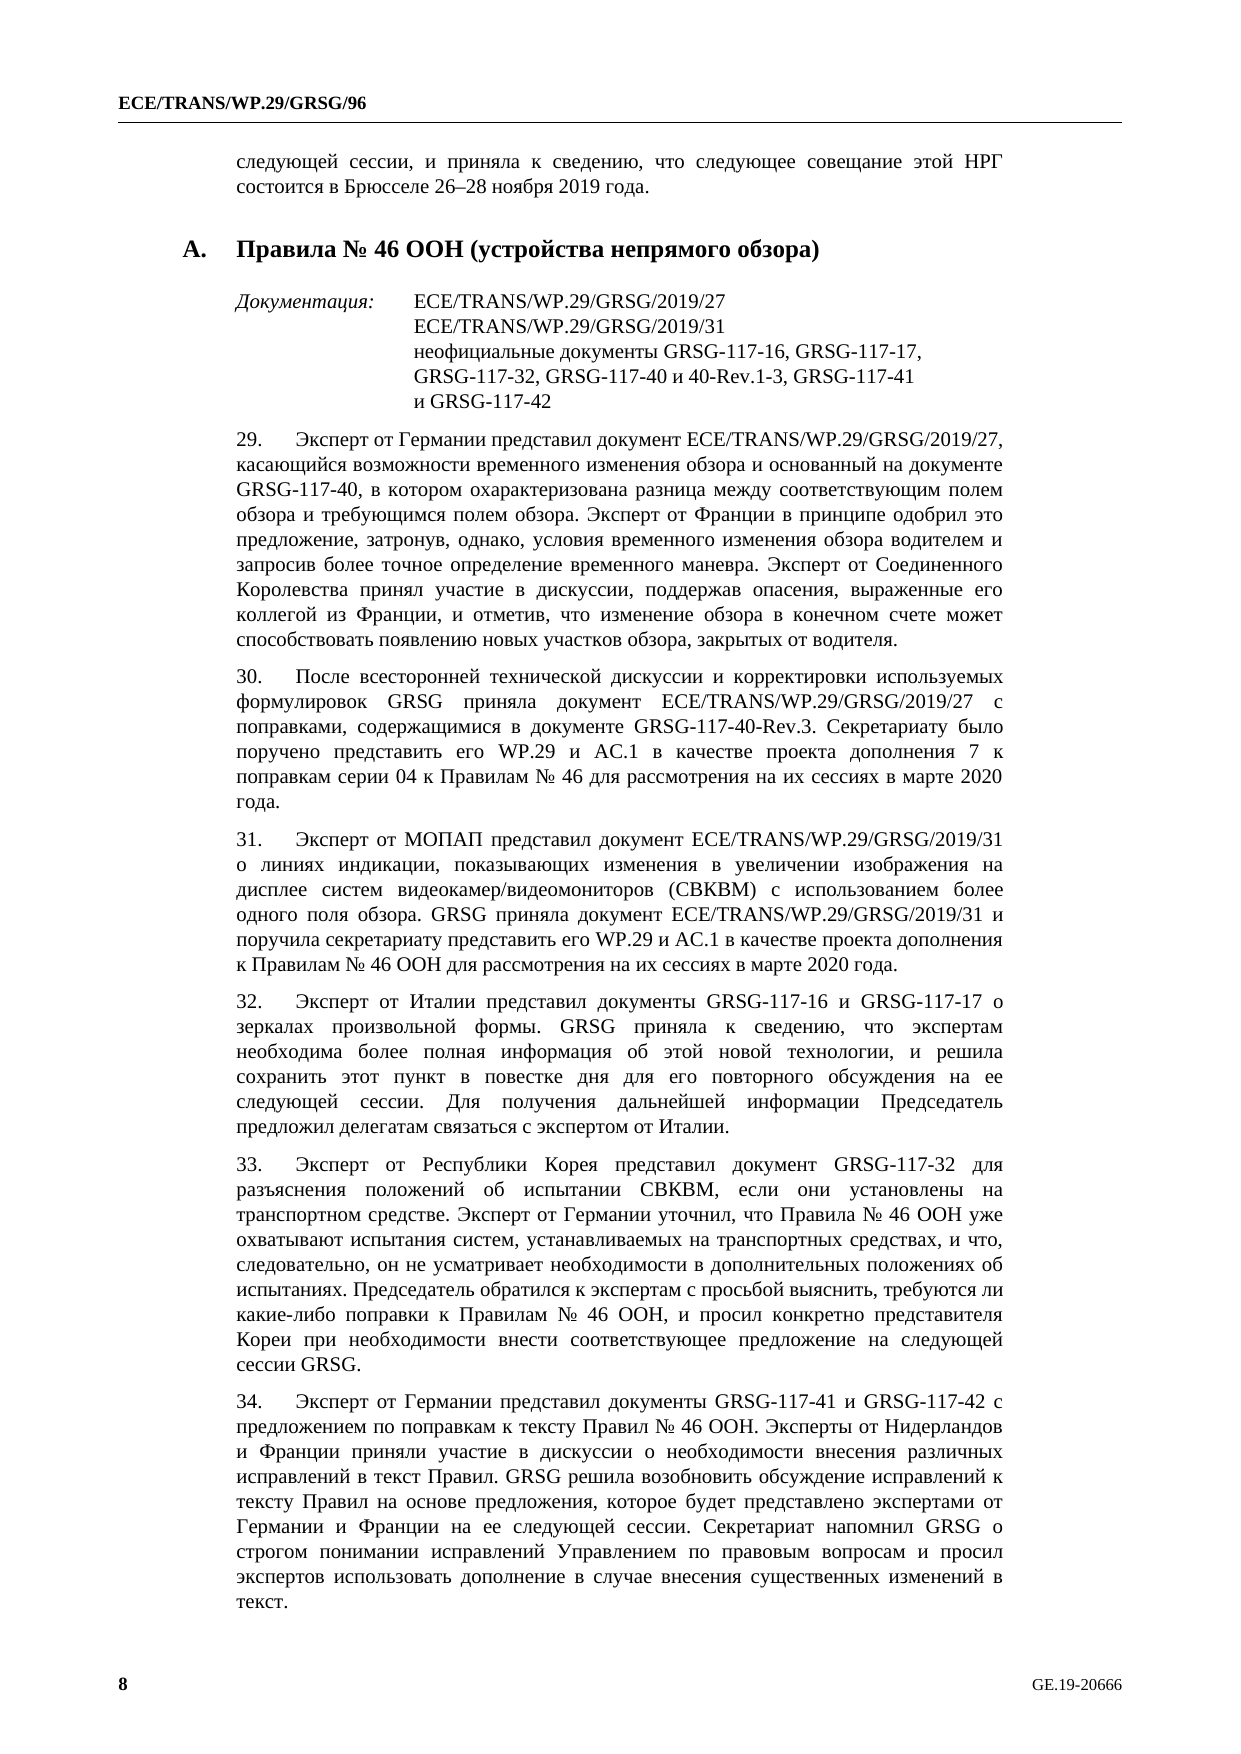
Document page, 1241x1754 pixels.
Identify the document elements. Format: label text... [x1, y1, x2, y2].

text Документация: ECE/TRANS/WP.29/GRSG/2019/27 ECE/TRANS/WP.29/GRSG/2019/31 неофициальные документы GRSG-117-16, GRSG-117-17, GRSG-117-32, GRSG-117-40 и 40-Rev.1-3, GRSG-117-41 и GRSG-117-42 [236, 288, 1004, 413]
text 29. Эксперт от Германии представил документ ECE/TRANS/WP.29/GRSG/2019/27, касающийся возможности временного изменения обзора и основанный на документе GRSG-117-40, в котором охарактеризована разница между соответствующим полем обзора и требующимся полем обзора. Эксперт от Франции в принципе одобрил это предложение, затронув, однако, условия временного изменения обзора водителем и запросив более точное определение временного маневра. Эксперт от Соединенного Королевства принял участие в дискуссии, поддержав опасения, выраженные его коллегой из Франции, и отметив, что изменение обзора в конечном счете может способствовать появлению новых участков обзора, закрытых от водителя. [236, 426, 1004, 651]
text 31. Эксперт от МОПАП представил документ ECE/TRANS/WP.29/GRSG/2019/31 o линиях индикации, показывающих изменения в увеличении изображения на дисплее систем видеокамер/видеомониторов (СВКВМ) с использованием более одного поля обзора. GRSG приняла документ ECE/TRANS/WP.29/GRSG/2019/31 и поручила секретариату представить его WP.29 и AC.1 в качестве проекта дополнения к Правилам № 46 ООН для рассмотрения на их сессиях в марте 2020 года. [236, 826, 1004, 976]
text 34. Эксперт от Германии представил документы GRSG-117-41 и GRSG-117-42 с предложением по поправкам к тексту Правил № 46 ООН. Эксперты от Нидерландов и Франции приняли участие в дискуссии о необходимости внесения различных исправлений в текст Правил. GRSG решила возобновить обсуждение исправлений к тексту Правил на основе предложения, которое будет представлено экспертами от Германии и Франции на ее следующей сессии. Секретариат напомнил GRSG о строгом понимании исправлений Управлением по правовым вопросам и просил экспертов использовать дополнение в случае внесения существенных изменений в текст. [236, 1388, 1004, 1613]
text 32. Эксперт от Италии представил документы GRSG-117-16 и GRSG-117-17 o зеркалах произвольной формы. GRSG приняла к сведению, что экспертам необходима более полная информация об этой новой технологии, и решила сохранить этот пункт в повестке дня для его повторного обсуждения на ее следующей сессии. Для получения дальнейшей информации Председатель предложил делегатам связаться с экспертом от Италии. [236, 988, 1004, 1138]
text 30. После всесторонней технической дискуссии и корректировки используемых формулировок GRSG приняла документ ECE/TRANS/WP.29/GRSG/2019/27 с поправками, содержащимися в документе GRSG-117-40-Rev.3. Секретариату было поручено представить его WP.29 и AC.1 в качестве проекта дополнения 7 к поправкам серии 04 к Правилам № 46 для рассмотрения на их сессиях в марте 2020 года. [236, 663, 1004, 813]
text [236, 148, 1004, 198]
text A. Правила № 46 ООН (устройства непрямого обзора) [118, 235, 1004, 263]
text 33. Эксперт от Республики Корея представил документ GRSG-117-32 для разъяснения положений об испытании СВКВМ, если они установлены на транспортном средстве. Эксперт от Германии уточнил, что Правила № 46 ООН уже охватывают испытания систем, устанавливаемых на транспортных средствах, и что, следовательно, он не усматривает необходимости в дополнительных положениях об испытаниях. Председатель обратился к экспертам с просьбой выяснить, требуются ли какие-либо поправки к Правилам № 46 ООН, и просил конкретно представителя Кореи при необходимости внести соответствующее предложение на следующей сессии GRSG. [236, 1151, 1004, 1376]
